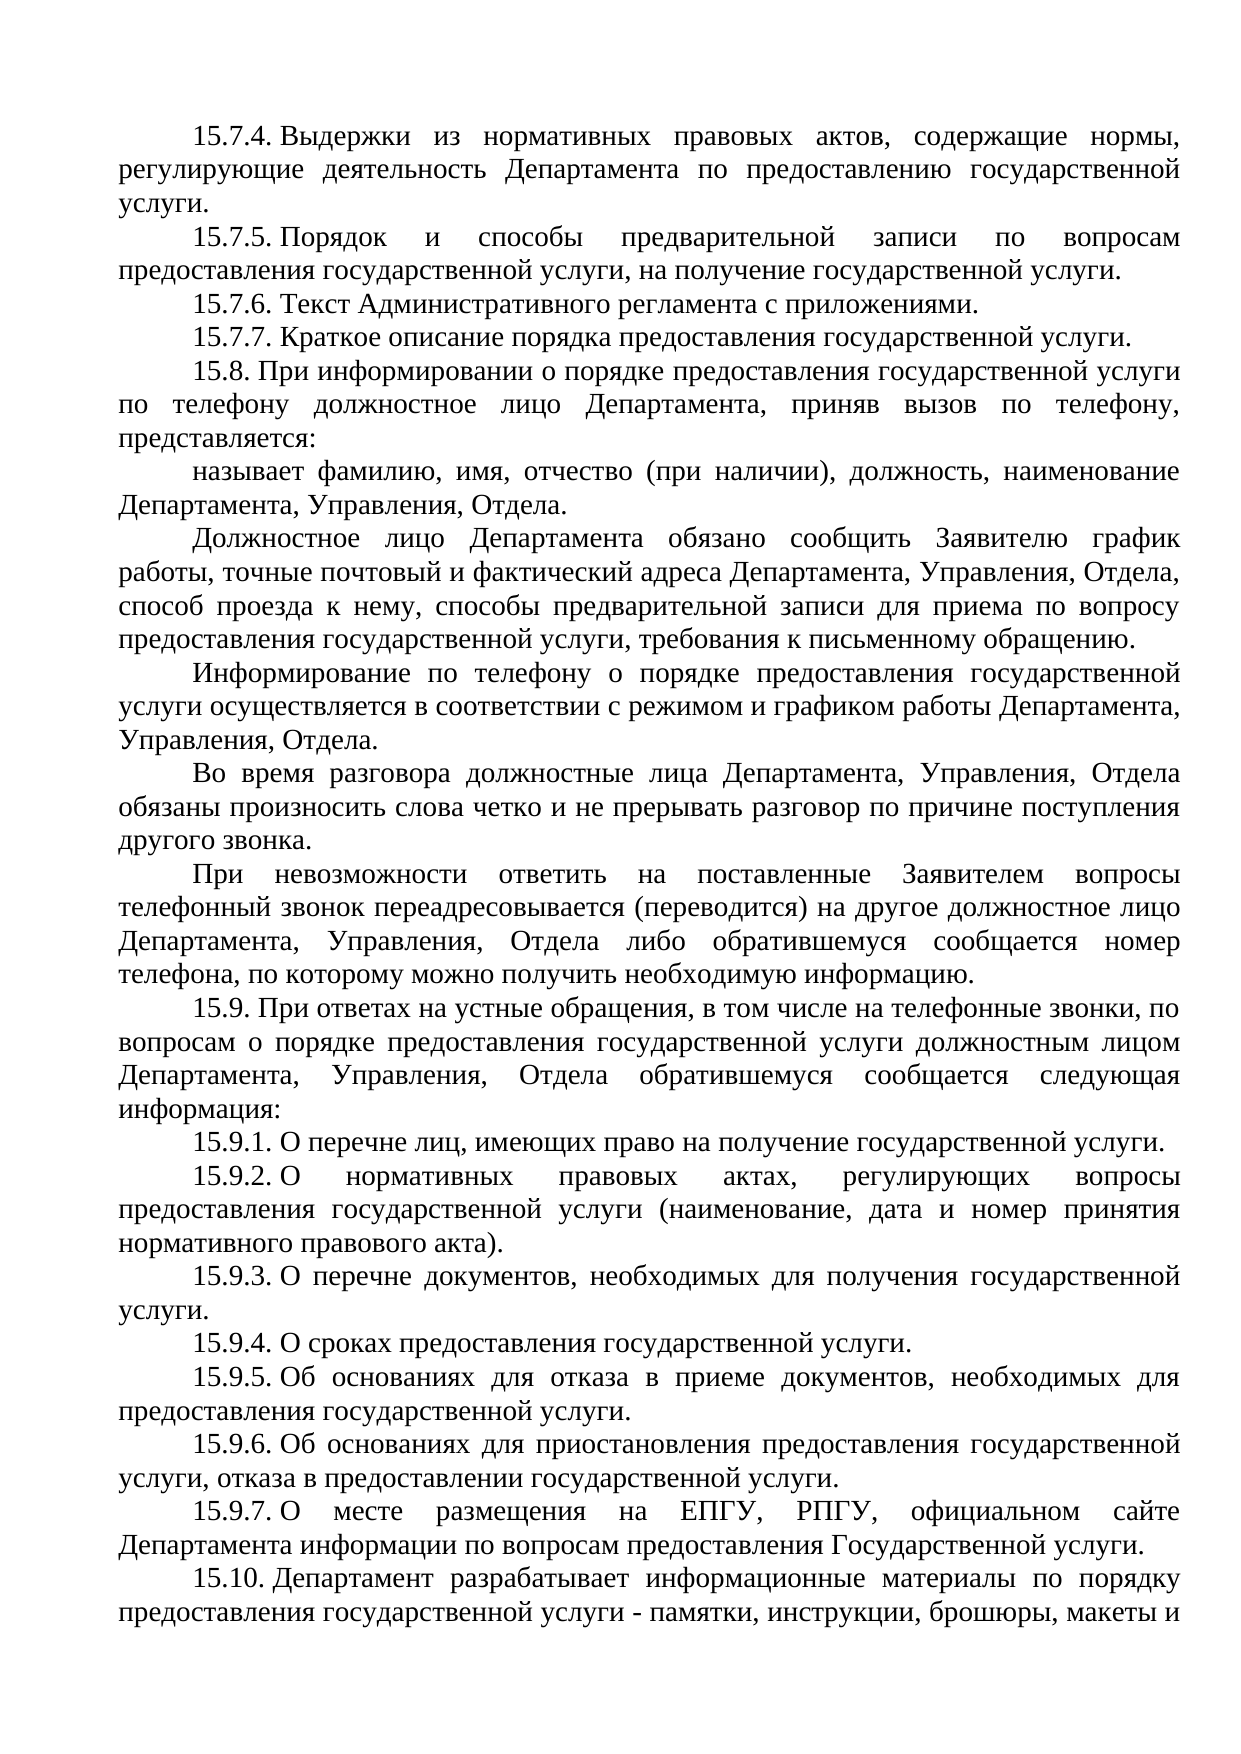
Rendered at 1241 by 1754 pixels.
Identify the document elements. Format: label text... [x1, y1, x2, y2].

text Во время разговора должностные лица Департамента, Управления, Отдела обязаны произносить слова четко и не прерывать разговор по причине поступления другого звонка. [118, 755, 1181, 856]
text 15.9.6. Об основаниях для приостановления предоставления государственной услуги, отказа в предоставлении государственной услуги. [118, 1426, 1181, 1493]
text 15.7.7. Краткое описание порядка предоставления государственной услуги. [118, 319, 1181, 353]
text 15.9.5. Об основаниях для отказа в приеме документов, необходимых для предоставления государственной услуги. [118, 1359, 1181, 1426]
text 15.9.2. О нормативных правовых актах, регулирующих вопросы предоставления государственной услуги (наименование, дата и номер принятия нормативного правового акта). [118, 1158, 1181, 1258]
text Информирование по телефону о порядке предоставления государственной услуги осуществляется в соответствии с режимом и графиком работы Департамента, Управления, Отдела. [118, 655, 1181, 755]
text 15.9.4. О сроках предоставления государственной услуги. [118, 1326, 1181, 1359]
text При невозможности ответить на поставленные Заявителем вопросы телефонный звонок переадресовывается (переводится) на другое должностное лицо Департамента, Управления, Отдела либо обратившемуся сообщается номер телефона, по которому можно получить необходимую информацию. [118, 856, 1181, 990]
text 15.7.6. Текст Административного регламента с приложениями. [118, 286, 1181, 319]
text 15.9.7. О месте размещения на ЕПГУ, РПГУ, официальном сайте Департамента информации по вопросам предоставления Государственной услуги. [118, 1493, 1181, 1560]
text 15.8. При информировании о порядке предоставления государственной услуги по телефону должностное лицо Департамента, приняв вызов по телефону, представляется: [118, 353, 1181, 453]
text 15.9.1. О перечне лиц, имеющих право на получение государственной услуги. [118, 1124, 1181, 1158]
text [118, 1560, 1181, 1627]
text 15.9.3. О перечне документов, необходимых для получения государственной услуги. [118, 1258, 1181, 1326]
text называет фамилию, имя, отчество (при наличии), должность, наименование Департамента, Управления, Отдела. [118, 453, 1181, 521]
text Должностное лицо Департамента обязано сообщить Заявителю график работы, точные почтовый и фактический адреса Департамента, Управления, Отдела, способ проезда к нему, способы предварительной записи для приема по вопросу предоставления государственной услуги, требования к письменному обращению. [118, 521, 1181, 655]
text 15.7.5. Порядок и способы предварительной записи по вопросам предоставления государственной услуги, на получение государственной услуги. [118, 219, 1181, 286]
text 15.7.4. Выдержки из нормативных правовых актов, содержащие нормы, регулирующие деятельность Департамента по предоставлению государственной услуги. [118, 118, 1181, 219]
text 15.9. При ответах на устные обращения, в том числе на телефонные звонки, по вопросам о порядке предоставления государственной услуги должностным лицом Департамента, Управления, Отдела обратившемуся сообщается следующая информация: [118, 990, 1181, 1124]
